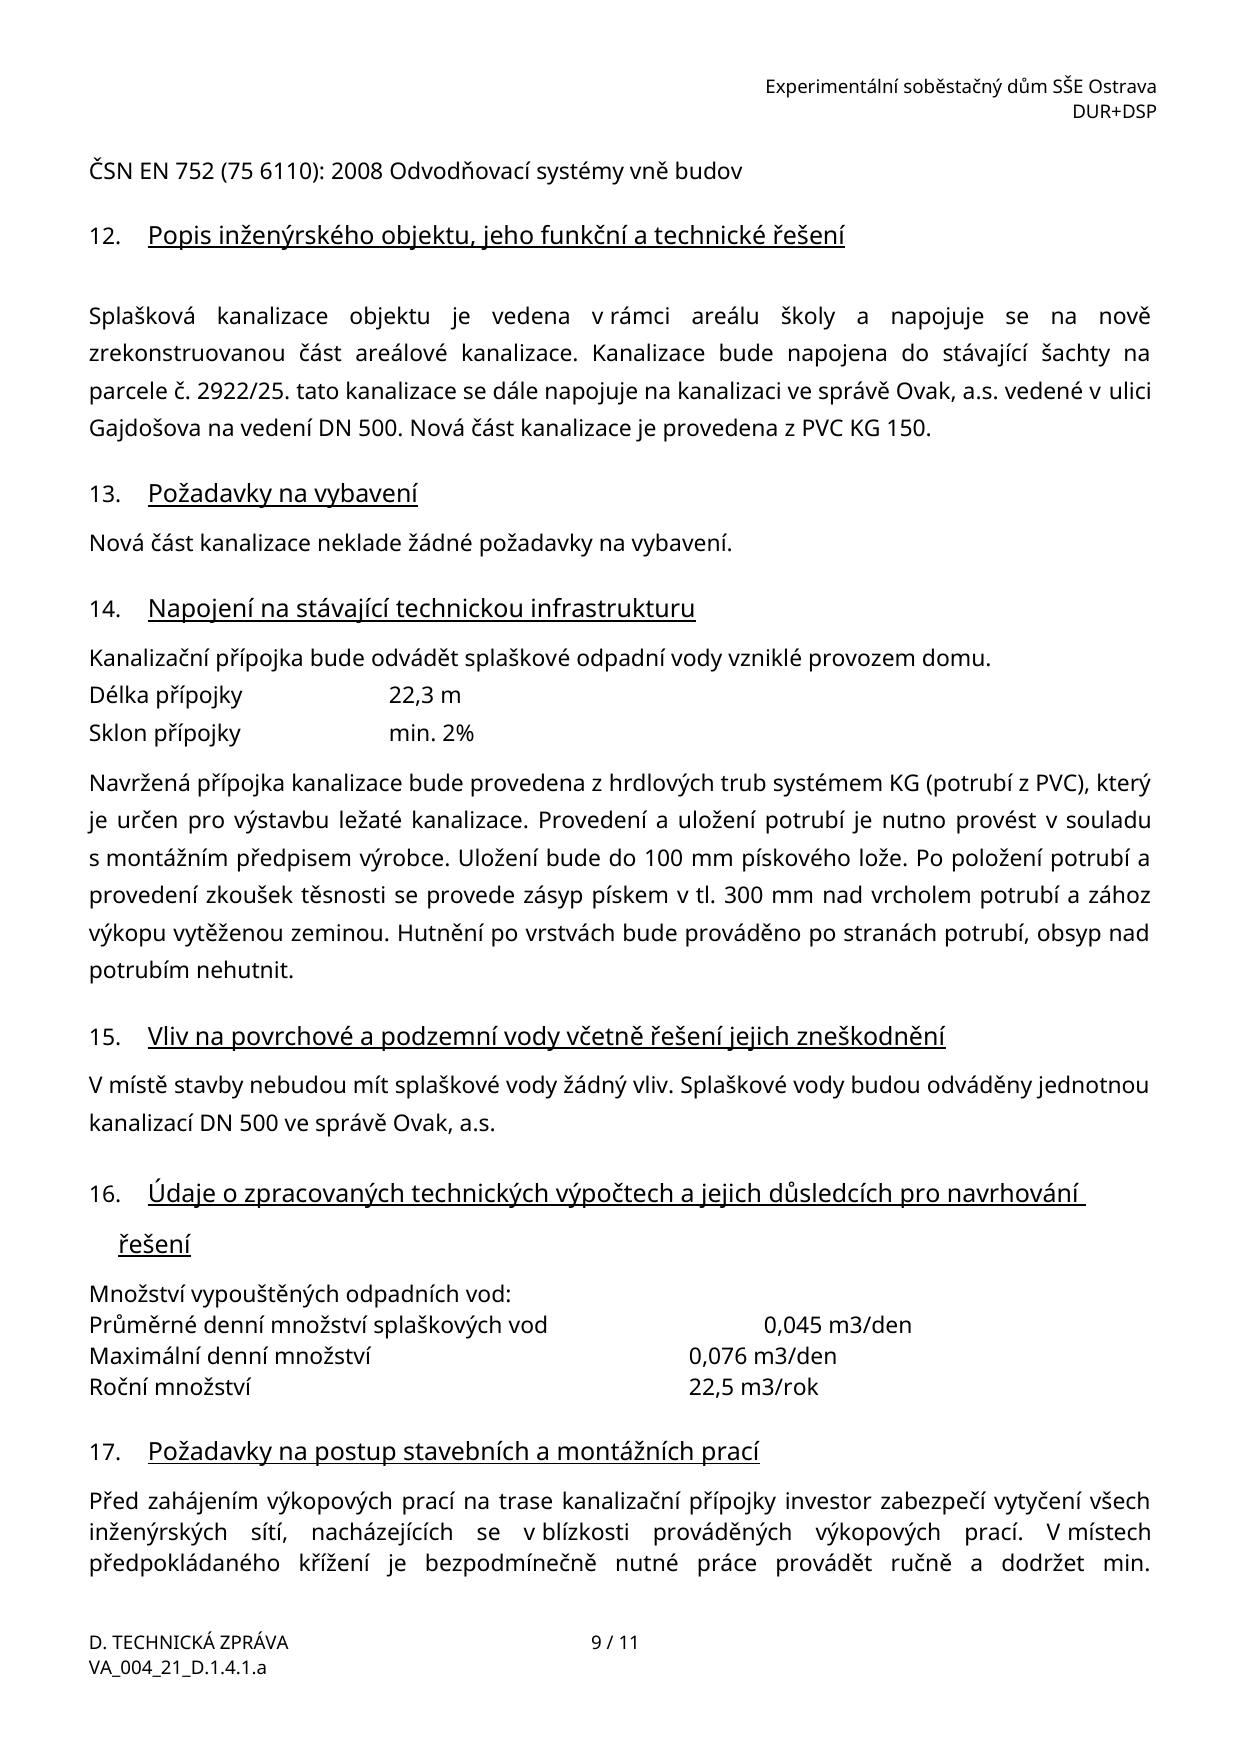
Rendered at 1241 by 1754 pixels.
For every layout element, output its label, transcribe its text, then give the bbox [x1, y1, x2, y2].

text Nová část kanalizace neklade žádné požadavky na vybavení. [89, 527, 1152, 558]
text Sklon přípojky min. 2% [89, 717, 1152, 748]
subtitle Požadavky na postup stavebních a montážních prací [89, 1434, 1152, 1468]
text V místě stavby nebudou mít splaškové vody žádný vliv. Splaškové vody budou odváděny jednotnou kanalizací DN 500 ve správě Ovak, a.s. [89, 1069, 1152, 1138]
text Navržená přípojka kanalizace bude provedena z hrdlových trub systémem KG (potrubí z PVC), který je určen pro výstavbu ležaté kanalizace. Provedení a uložení potrubí je nutno provést v souladu s montážním předpisem výrobce. Uložení bude do 100 mm pískového lože. Po položení potrubí a provedení zkoušek těsnosti se provede zásyp pískem v tl. 300 mm nad vrcholem potrubí a zához výkopu vytěženou zeminou. Hutnění po vrstvách bude prováděno po stranách potrubí, obsyp nad potrubím nehutnit. [89, 767, 1152, 986]
text ČSN EN 752 (75 6110): 2008 Odvodňovací systémy vně budov [89, 155, 1152, 186]
subtitle Popis inženýrského objektu, jeho funkční a technické řešení [89, 217, 1152, 251]
subtitle Napojení na stávající technickou infrastrukturu [89, 591, 1152, 625]
text Maximální denní množství 0,076 m3/den [89, 1340, 1152, 1371]
text Kanalizační přípojka bude odvádět splaškové odpadní vody vzniklé provozem domu. [89, 642, 1152, 673]
text Splašková kanalizace objektu je vedena v rámci areálu školy a napojuje se na nově zrekonstruovanou část areálové kanalizace. Kanalizace bude napojena do stávající šachty na parcele č. 2922/25. tato kanalizace se dále napojuje na kanalizaci ve správě Ovak, a.s. vedené v ulici Gajdošova na vedení DN 500. Nová část kanalizace je provedena z PVC KG 150. [89, 299, 1152, 443]
text Roční množství 22,5 m3/rok [89, 1371, 1152, 1403]
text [89, 1485, 1152, 1579]
subtitle Vliv na povrchové a podzemní vody včetně řešení jejich zneškodnění [89, 1018, 1152, 1052]
subtitle Údaje o zpracovaných technických výpočtech a jejich důsledcích pro navrhování řešení [89, 1176, 1152, 1261]
subtitle Požadavky na vybavení [89, 476, 1152, 510]
text Průměrné denní množství splaškových vod 0,045 m3/den [89, 1309, 1152, 1340]
text Délka přípojky 22,3 m [89, 679, 1152, 711]
text Množství vypouštěných odpadních vod: [89, 1278, 1152, 1309]
